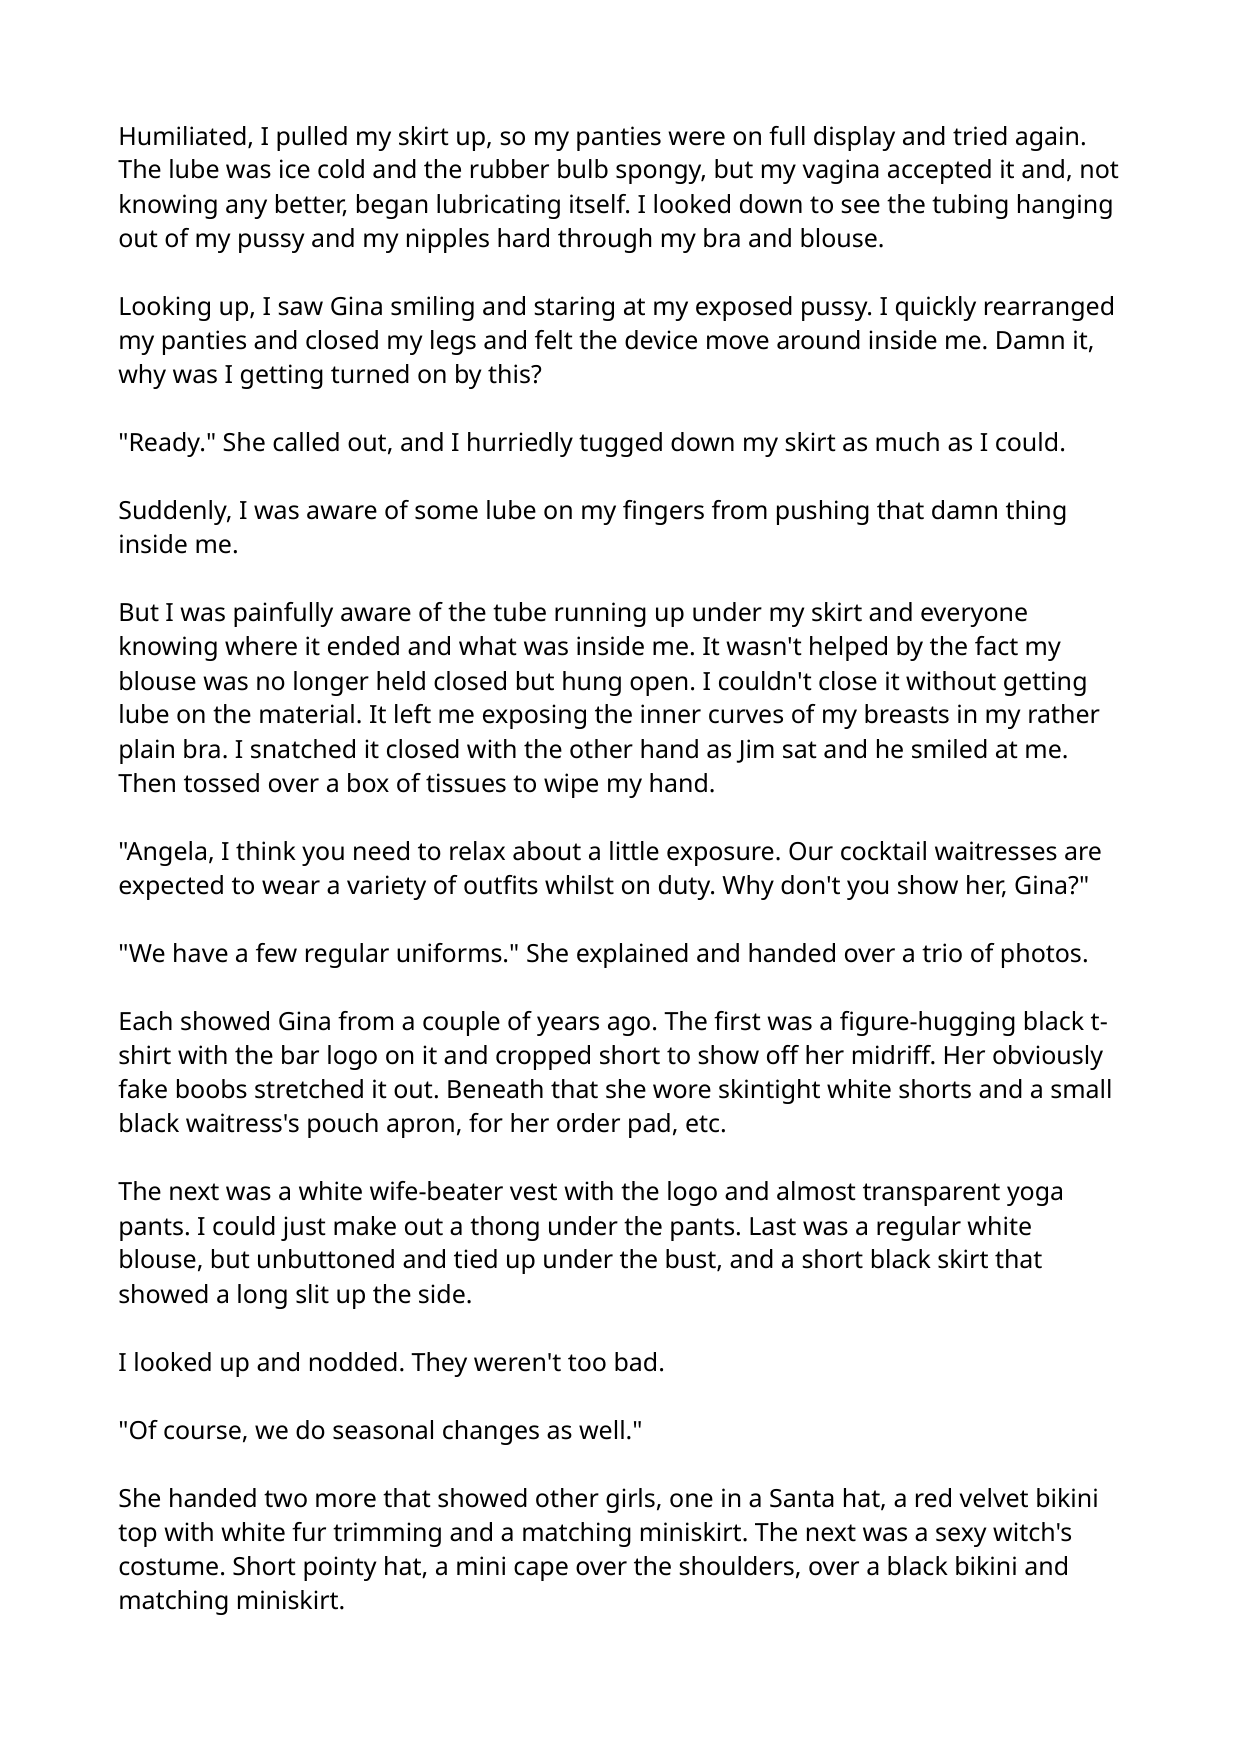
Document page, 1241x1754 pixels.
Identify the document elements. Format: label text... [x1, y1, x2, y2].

text Humiliated, I pulled my skirt up, so my panties were on full display and tried again. The lube was ice cold and the rubber bulb spongy, but my vagina accepted it and, not knowing any better, began lubricating itself. I looked down to see the tubing hanging out of my pussy and my nipples hard through my bra and blouse. [118, 118, 1122, 254]
text "Angela, I think you need to relax about a little exposure. Our cocktail waitresses are expected to wear a variety of outfits whilst on duty. Why don't you show her, Gina?" [118, 833, 1122, 902]
text "Of course, we do seasonal changes as well." [118, 1412, 1122, 1447]
text She handed two more that showed other girls, one in a Santa hat, a red velvet bikini top with white fur trimming and a matching miniskirt. The next was a sexy witch's costume. Short pointy hat, a mini cape over the shoulders, over a black bikini and matching miniskirt. [118, 1481, 1122, 1617]
text The next was a white wife-beater vest with the logo and almost transparent yoga pants. I could just make out a thong under the pants. Last was a regular white blouse, but unbuttoned and tied up under the bust, and a short black skirt that showed a long slit up the side. [118, 1174, 1122, 1310]
text I looked up and nodded. They weren't too bad. [118, 1344, 1122, 1378]
text "Ready." She called out, and I hurriedly tugged down my skirt as much as I could. [118, 425, 1122, 459]
text Suddenly, I was aware of some lube on my fingers from pushing that damn thing inside me. [118, 493, 1122, 561]
text Looking up, I saw Gina smiling and staring at my exposed pussy. I quickly rearranged my panties and closed my legs and felt the device move around inside me. Damn it, why was I getting turned on by this? [118, 288, 1122, 391]
text "We have a few regular uniforms." She explained and handed over a trio of photos. [118, 936, 1122, 970]
text Each showed Gina from a couple of years ago. The first was a figure-hugging black t-shirt with the bar logo on it and cropped short to show off her midriff. Her obviously fake boobs stretched it out. Beneath that she wore skintight white shorts and a small black waitress's pouch apron, for her order pad, etc. [118, 1004, 1122, 1140]
text But I was painfully aware of the tube running up under my skirt and everyone knowing where it ended and what was inside me. It wasn't helped by the fact my blouse was no longer held closed but hung open. I couldn't close it without getting lube on the material. It left me exposing the inner curves of my breasts in my rather plain bra. I snatched it closed with the other hand as Jim sat and he smiled at me. Then tossed over a box of tissues to wipe my hand. [118, 595, 1122, 799]
